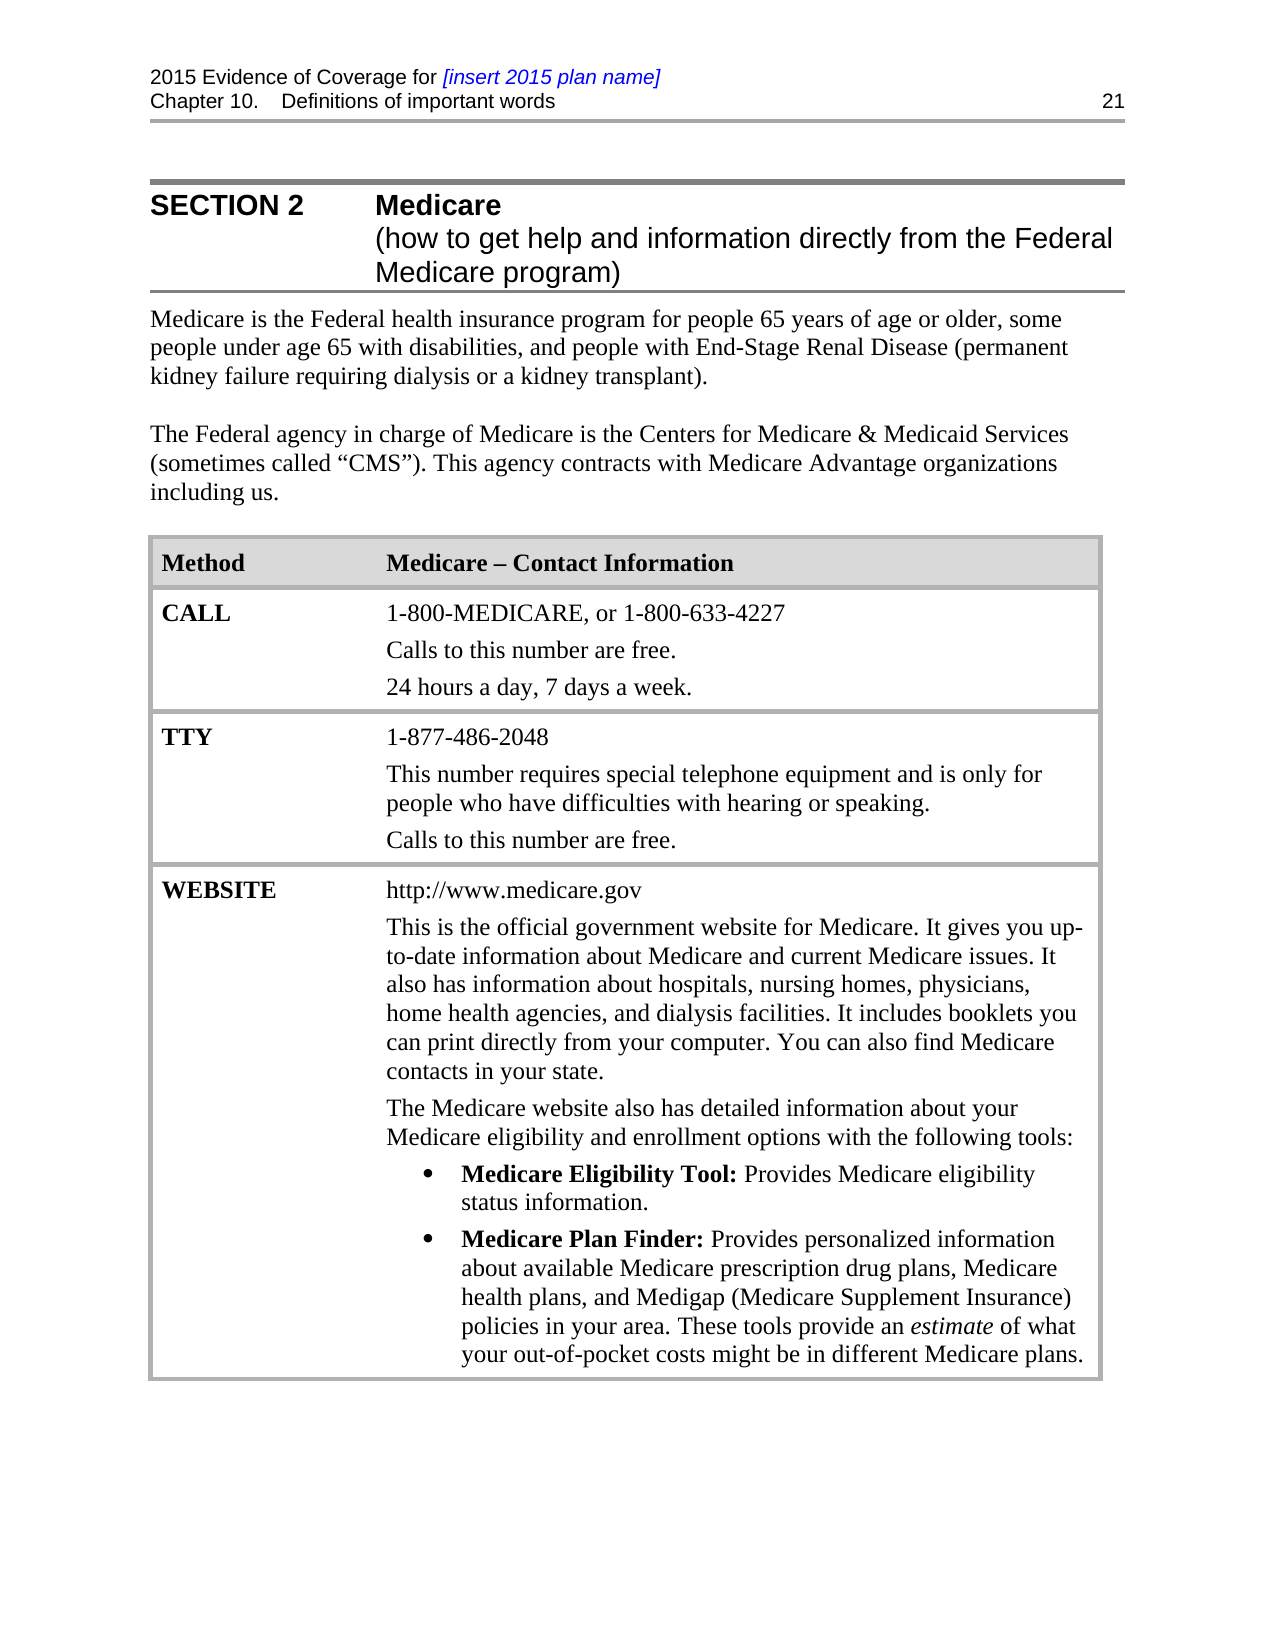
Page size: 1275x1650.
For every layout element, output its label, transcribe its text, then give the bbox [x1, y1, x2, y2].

table_header Method [153, 539, 375, 585]
table_cell http://www.medicare.gov This is the official government website for Medicare. It gives you up-to-date information about Medicare and current Medicare issues. It also has information about hospitals, nursing homes, physicians, home health agencies, and dialysis facilities. It includes booklets you can print directly from your computer. You can also find Medicare contacts in your state. The Medicare website also has detailed information about your Medicare eligibility and enrollment options with the following tools: Medicare Eligibility Tool: Provides Medicare eligibility status information. Medicare Plan Finder: Provides personalized information about available Medicare prescription drug plans, Medicare health plans, and Medigap (Medicare Supplement Insurance) policies in your area. These tools provide an estimate of what your out-of-pocket costs might be in different Medicare plans. [375, 867, 1098, 1377]
subtitle SECTION 2 Medicare (how to get help and information directly from the Federal Medicare program) [150, 185, 1125, 290]
table_cell 1-877-486-2048 This number requires special telephone equipment and is only for people who have difficulties with hearing or speaking. Calls to this number are free. [375, 714, 1098, 862]
table_cell 1-800-MEDICARE, or 1-800-633-4227 Calls to this number are free. 24 hours a day, 7 days a week. [375, 590, 1098, 709]
subtitle The Federal agency in charge of Medicare is the Centers for Medicare & Medicaid Services (sometimes called “CMS”). This agency contracts with Medicare Advantage organizations including us. [150, 419, 1097, 505]
subtitle Medicare is the Federal health insurance program for people 65 years of age or older, some people under age 65 with disabilities, and people with End-Stage Renal Disease (permanent kidney failure requiring dialysis or a kidney transplant). [150, 304, 1097, 390]
table_cell TTY [153, 714, 375, 862]
table_cell WEBSITE [153, 867, 375, 1377]
table_cell CALL [153, 590, 375, 709]
table_header Medicare – Contact Information [375, 539, 1098, 585]
